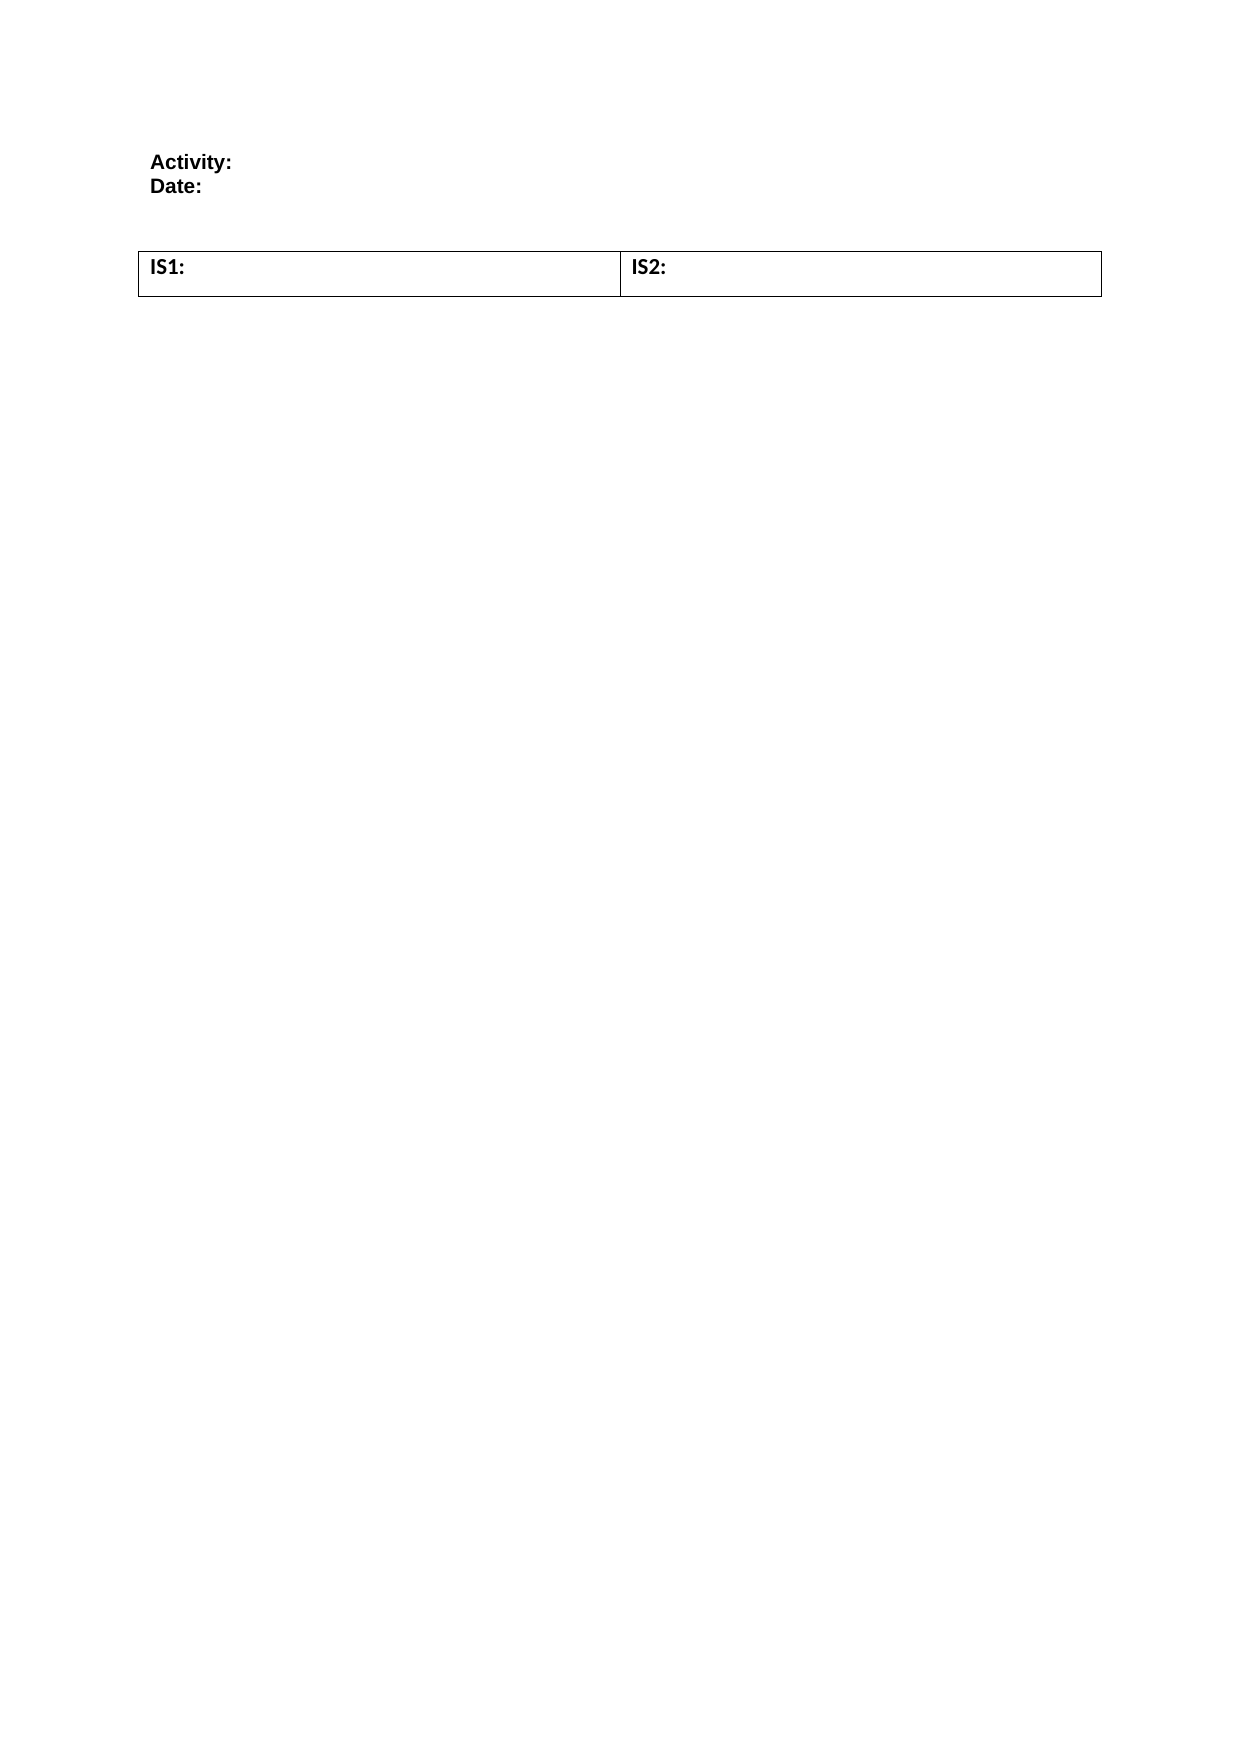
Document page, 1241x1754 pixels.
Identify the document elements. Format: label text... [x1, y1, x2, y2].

text Activity: Date: [150, 150, 1090, 198]
table_header IS2: [621, 252, 1101, 296]
table_header IS1: [139, 252, 620, 296]
